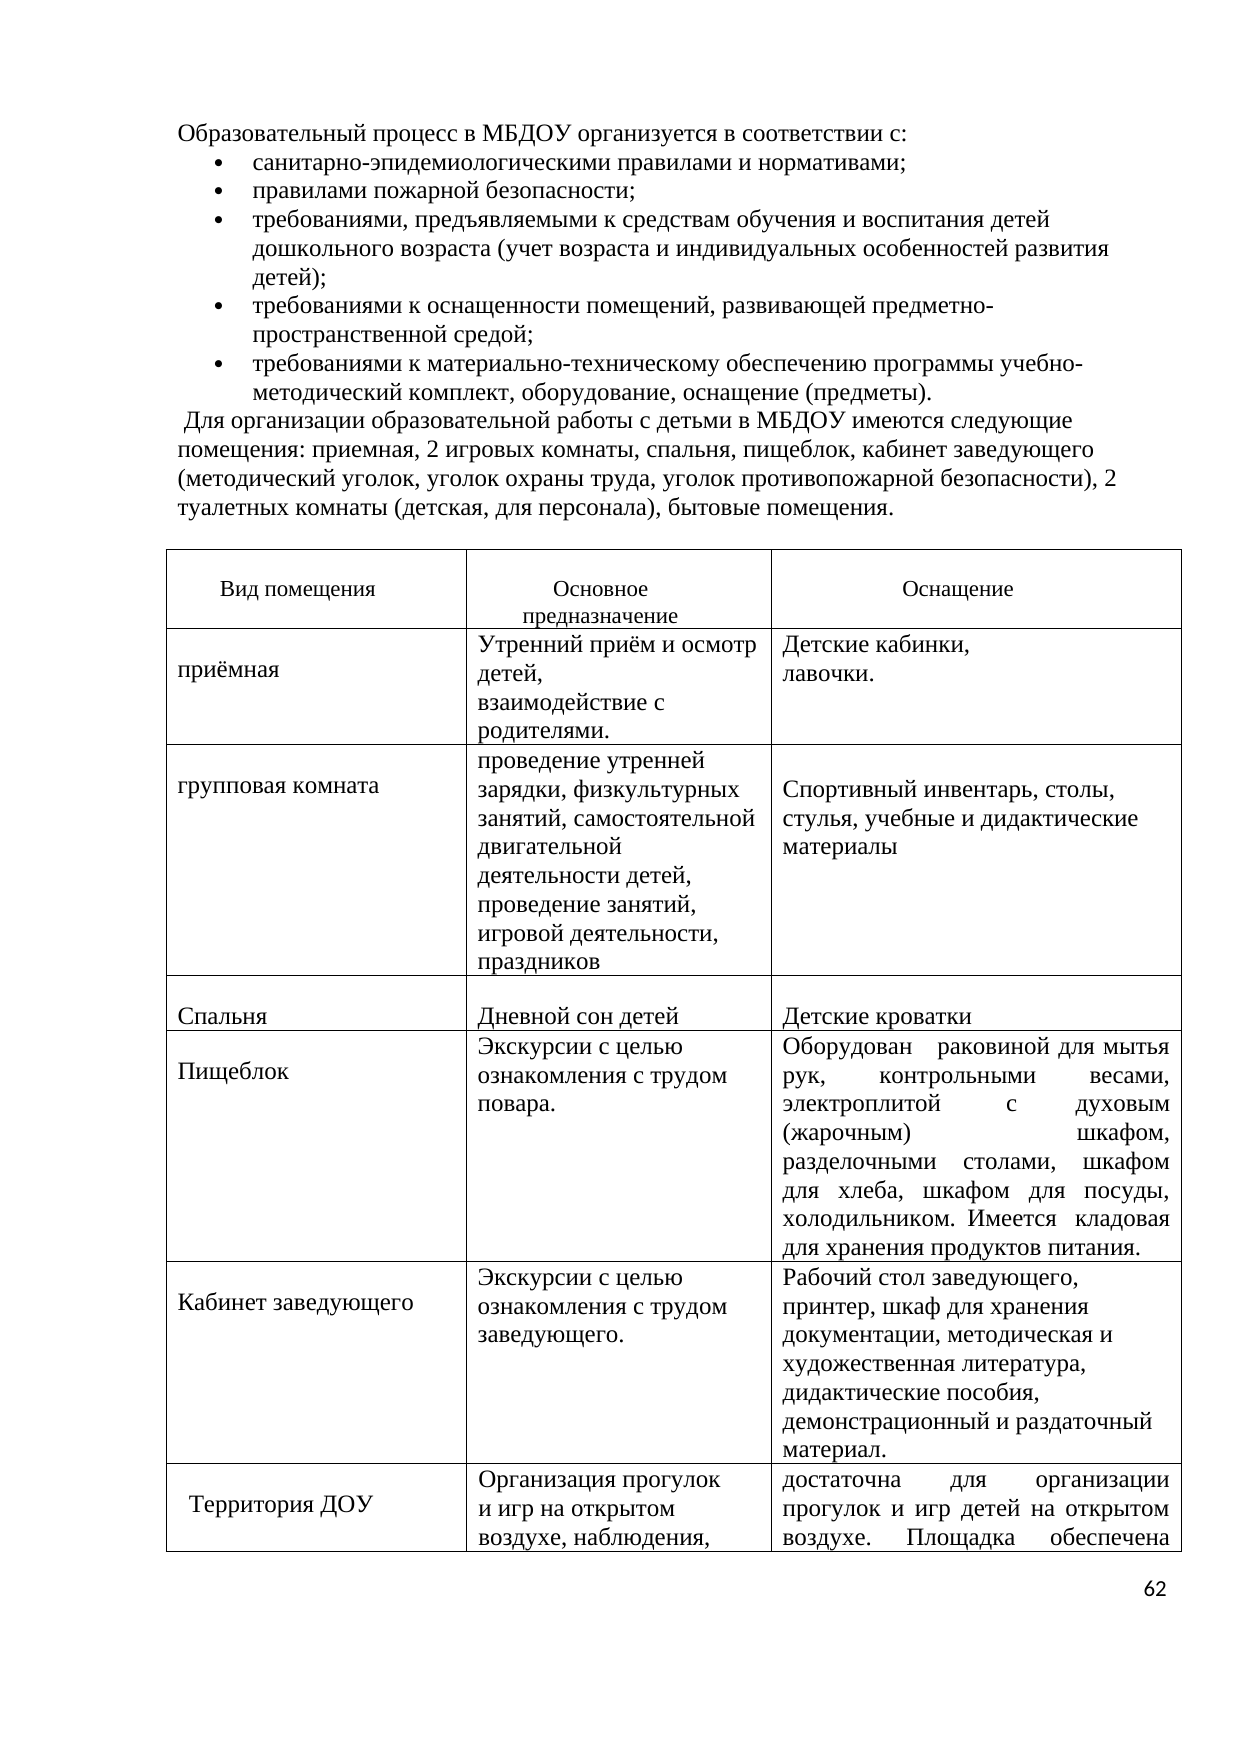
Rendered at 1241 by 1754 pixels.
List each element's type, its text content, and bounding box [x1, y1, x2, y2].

text Для организации образовательной работы с детьми в МБДОУ имеются следующие помещения: приемная, 2 игровых комнаты, спальня, пищеблок, кабинет заведующего (методический уголок, уголок охраны труда, уголок противопожарной безопасности), 2 туалетных комнаты (детская, для персонала), бытовые помещения. [177, 406, 1166, 521]
table_cell Спортивный инвентарь, столы, стулья, учебные и дидактические материалы [772, 745, 1181, 975]
list требованиями к оснащенности помещений, развивающей предметно-пространственной средой; [215, 291, 1166, 348]
table_cell Экскурсии с целью ознакомления с трудом повара. [467, 1031, 771, 1261]
table_cell Детские кроватки [772, 976, 1181, 1030]
table_cell Дневной сон детей [467, 976, 771, 1030]
list требованиями к материально-техническому обеспечению программы учебно-методический комплект, оборудование, оснащение (предметы). [215, 348, 1166, 406]
table_cell Оборудован раковиной для мытья рук, контрольными весами, электроплитой с духовым (жарочным) шкафом, разделочными столами, шкафом для хлеба, шкафом для посуды, холодильником. Имеется кладовая для хранения продуктов питания. [772, 1031, 1181, 1261]
table_cell Территория ДОУ [167, 1464, 466, 1551]
table_cell приёмная [167, 629, 466, 744]
table_cell проведение утренней зарядки, физкультурных занятий, самостоятельной двигательной деятельности детей, проведение занятий, игровой деятельности, праздников [467, 745, 771, 975]
table_cell групповая комната [167, 745, 466, 975]
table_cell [772, 1464, 1181, 1551]
table_cell Рабочий стол заведующего, принтер, шкаф для хранения документации, методическая и художественная литература, дидактические пособия, демонстрационный и раздаточный материал. [772, 1262, 1181, 1463]
table_cell Пищеблок [167, 1031, 466, 1261]
list требованиями, предъявляемыми к средствам обучения и воспитания детей дошкольного возраста (учет возраста и индивидуальных особенностей развития детей); [215, 204, 1166, 291]
table_cell Экскурсии с целью ознакомления с трудом заведующего. [467, 1262, 771, 1463]
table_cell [467, 1464, 771, 1551]
list санитарно-эпидемиологическими правилами и нормативами; [215, 147, 1166, 176]
table_header Оснащение [772, 550, 1181, 628]
table_header Вид помещения [167, 550, 466, 628]
list правилами пожарной безопасности; [215, 176, 1166, 204]
table_cell Утренний приём и осмотр детей, взаимодействие с родителями. [467, 629, 771, 744]
table_cell Детские кабинки, лавочки. [772, 629, 1181, 744]
table_header Основное предназначение [467, 550, 771, 628]
table_cell Кабинет заведующего [167, 1262, 466, 1463]
table_cell Спальня [167, 976, 466, 1030]
text Образовательный процесс в МБДОУ организуется в соответствии с: [177, 118, 1166, 147]
